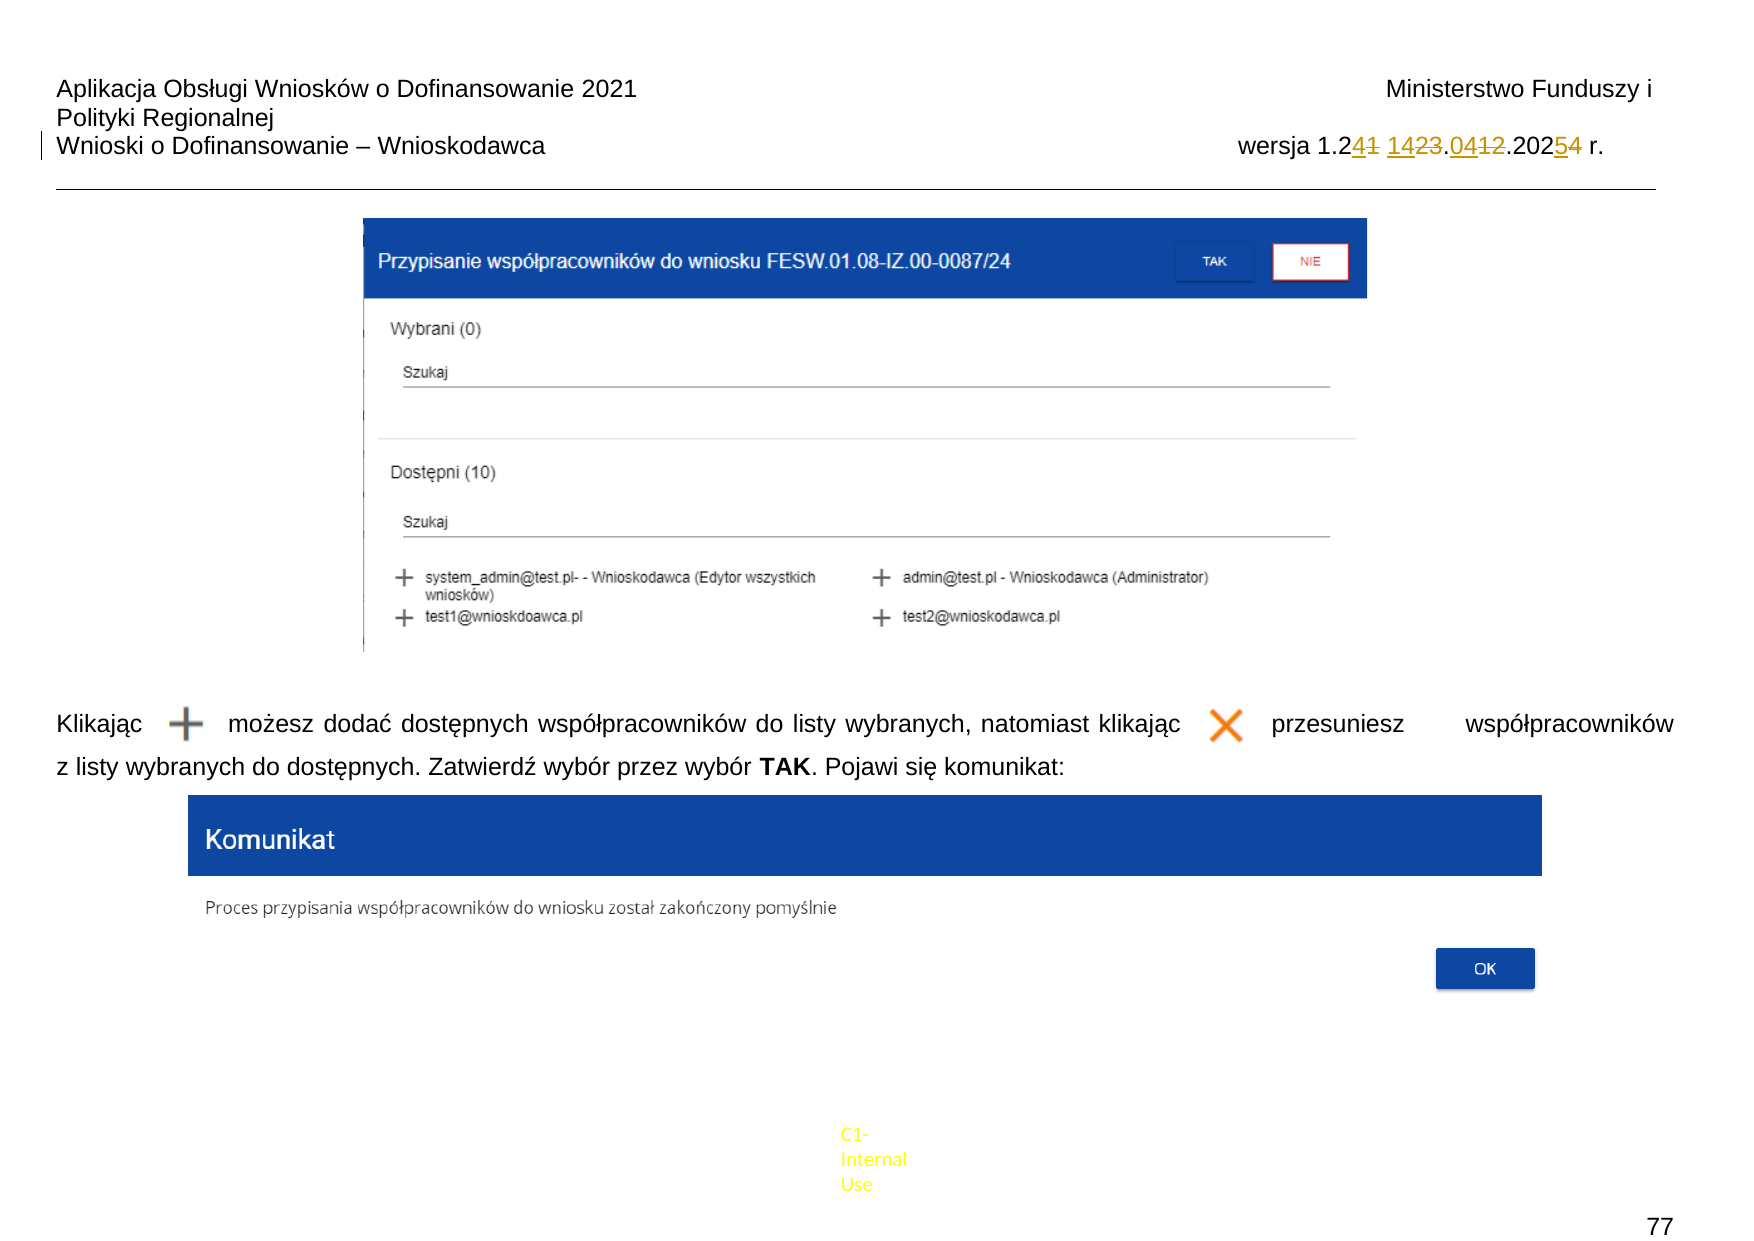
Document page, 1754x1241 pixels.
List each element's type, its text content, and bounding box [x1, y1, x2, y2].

text Klikając możesz dodać dostępnych współpracowników do listy wybranych, natomiast klikając przesuniesz współpracowników z listy wybranych do dostępnych. Zatwierdź wybór przez wybór TAK. Pojawi się komunikat: [56, 709, 1674, 781]
picture [363, 218, 1368, 652]
picture [165, 697, 208, 742]
picture [188, 795, 1542, 994]
picture [1199, 697, 1253, 747]
